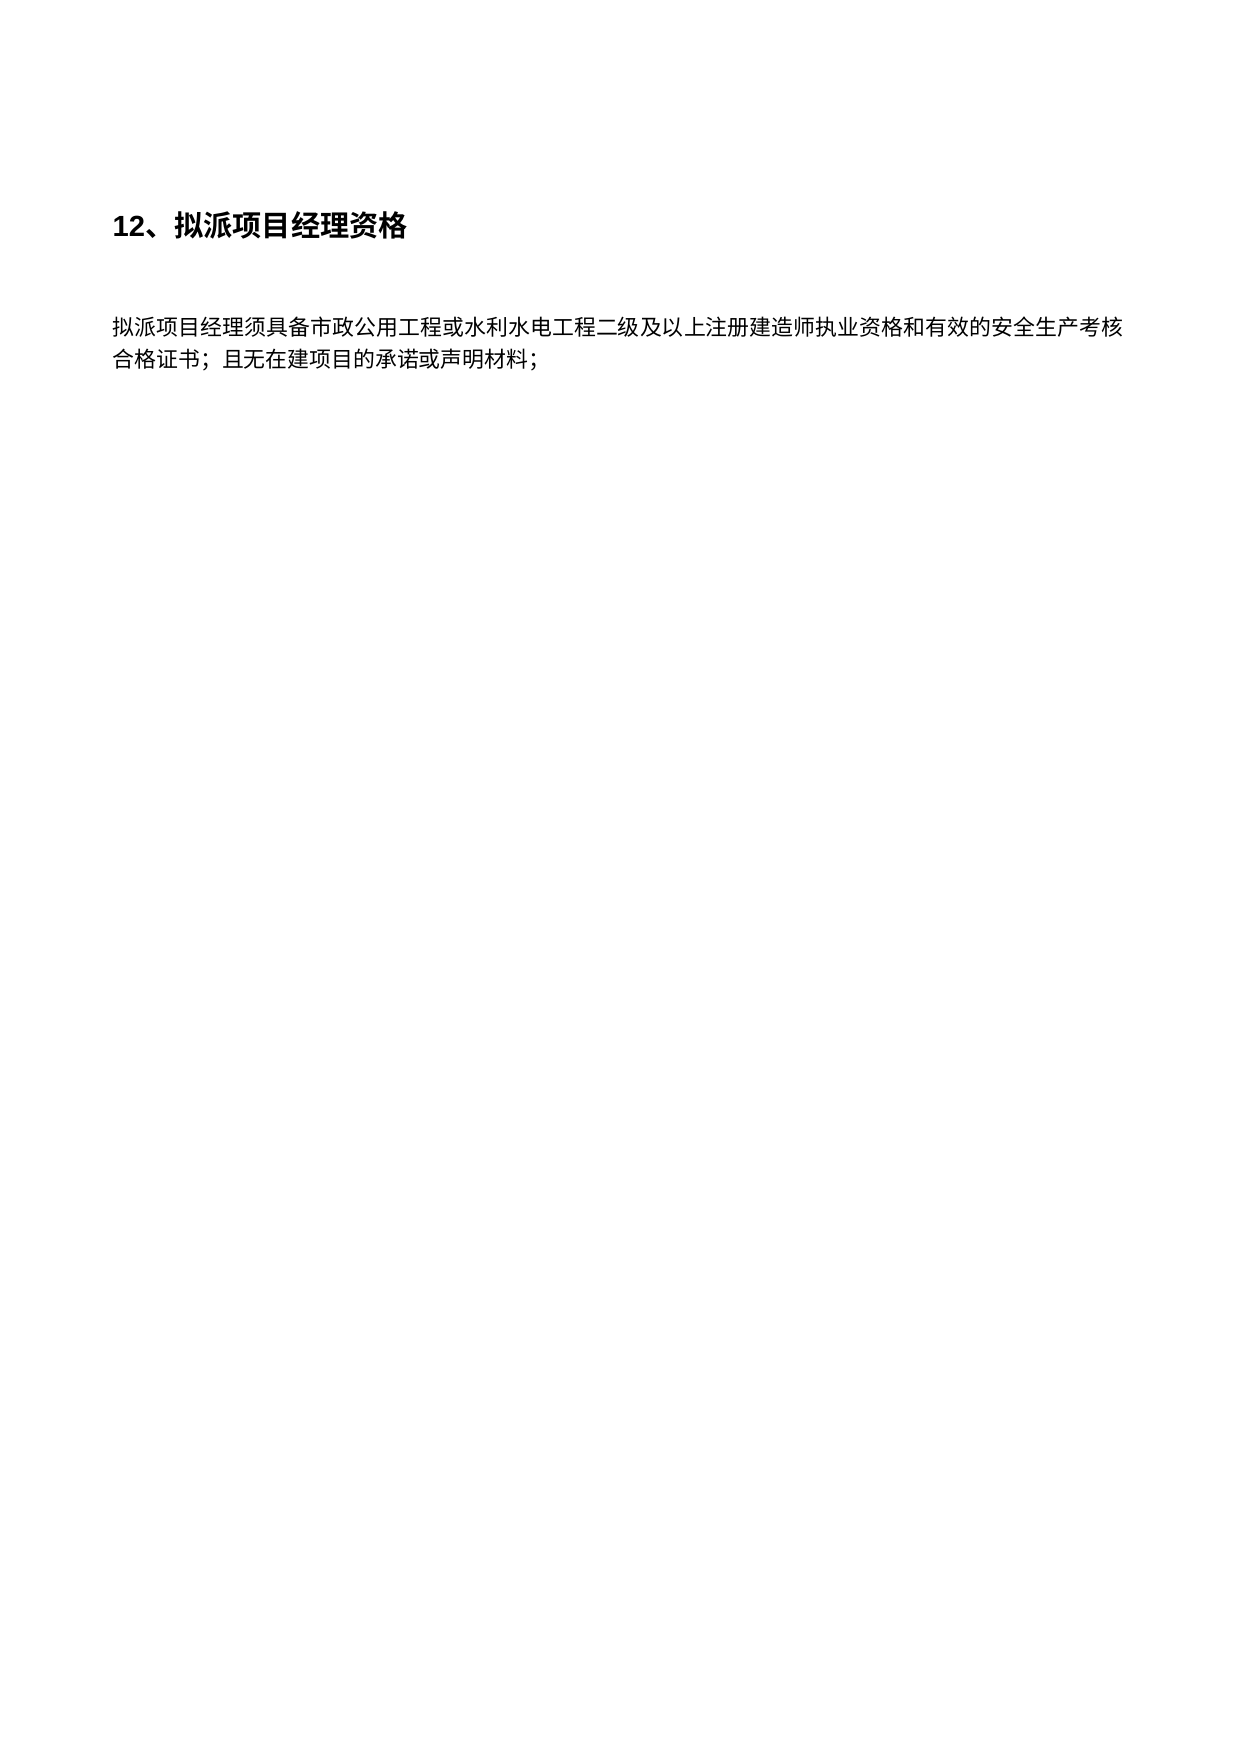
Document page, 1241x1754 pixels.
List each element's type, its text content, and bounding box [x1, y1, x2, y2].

text 拟派项目经理须具备市政公用工程或水利水电工程二级及以上注册建造师执业资格和有效的安全生产考核合格证书；且无在建项目的承诺或声明材料； [112, 309, 1128, 374]
subtitle 12、拟派项目经理资格 [112, 191, 1128, 256]
